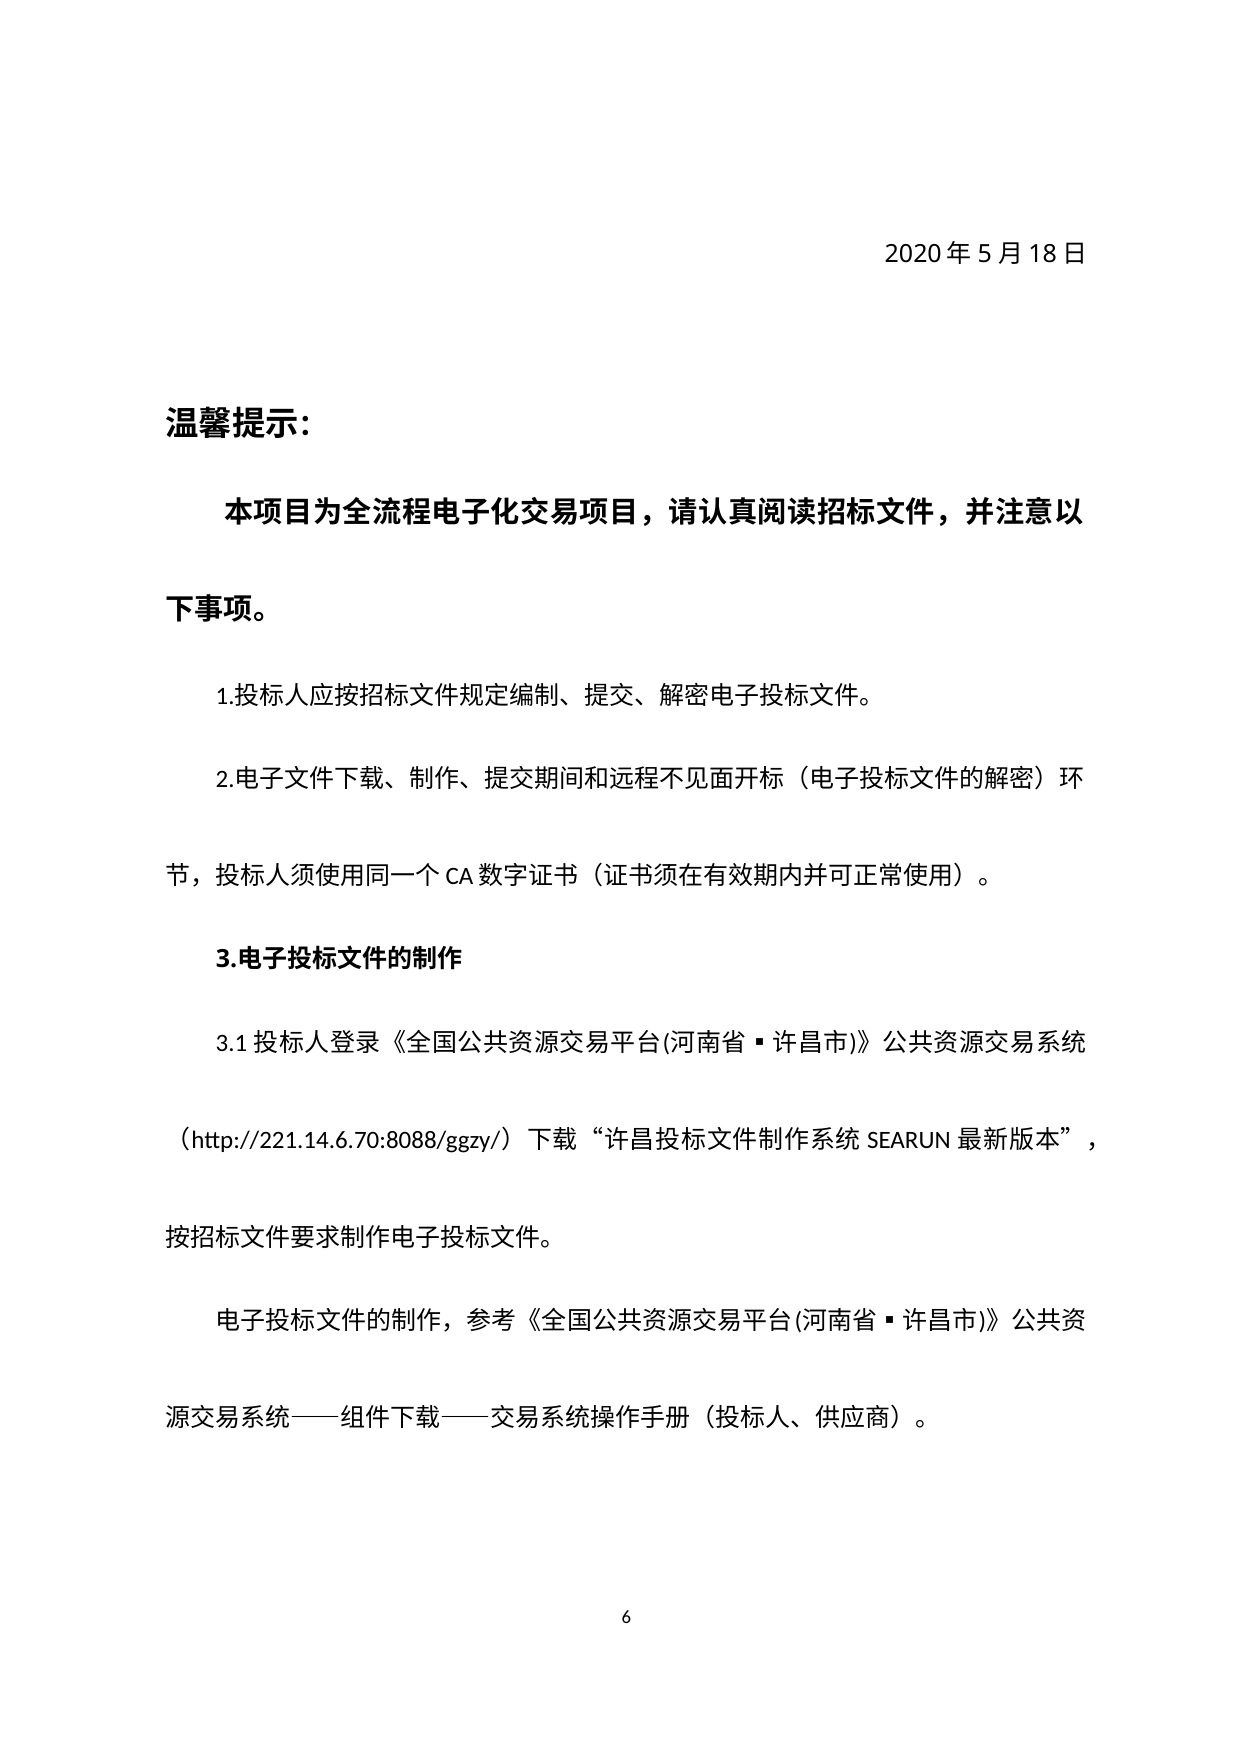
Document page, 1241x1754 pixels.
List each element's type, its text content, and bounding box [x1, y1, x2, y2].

text 温馨提示： [165, 388, 1087, 453]
text 2.电子文件下载、制作、提交期间和远程不见面开标（电子投标文件的解密）环节，投标人须使用同一个CA数字证书（证书须在有效期内并可正常使用）。 [165, 744, 1087, 906]
text 1.投标人应按招标文件规定编制、提交、解密电子投标文件。 [165, 661, 1087, 726]
text 电子投标文件的制作，参考《全国公共资源交易平台(河南省▪许昌市)》公共资源交易系统——组件下载——交易系统操作手册（投标人、供应商）。 [165, 1286, 1087, 1448]
text 3.电子投标文件的制作 [165, 924, 1087, 989]
text 本项目为全流程电子化交易项目，请认真阅读招标文件，并注意以下事项。 [165, 477, 1087, 639]
text 2020年 5 月18日 [165, 219, 1087, 284]
text 3.1 投标人登录《全国公共资源交易平台(河南省▪许昌市)》公共资源交易系统（http://221.14.6.70:8088/ggzy/）下载“许昌投标文件制作系统SEARUN 最新版本”，按招标文件要求制作电子投标文件。 [165, 1008, 1087, 1268]
